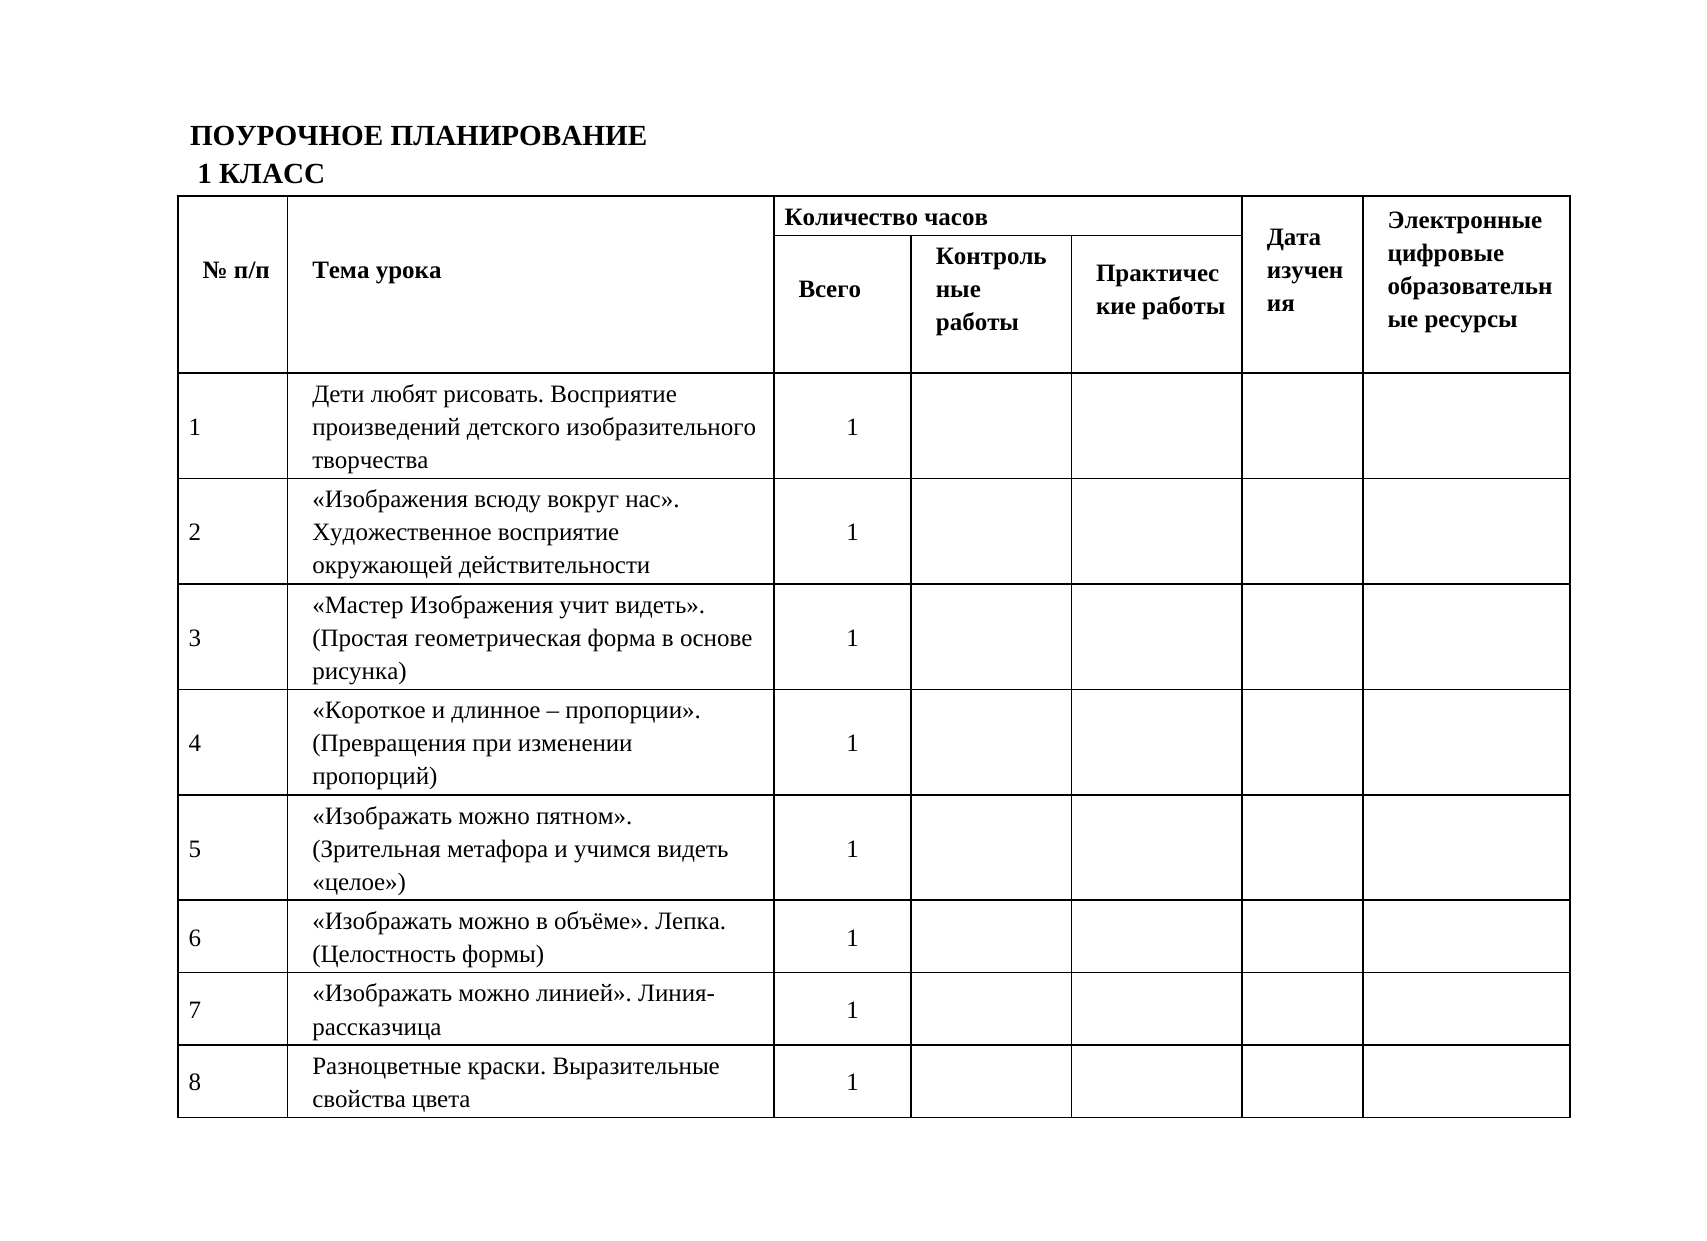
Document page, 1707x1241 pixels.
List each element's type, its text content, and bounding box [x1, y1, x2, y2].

table_cell [912, 585, 1071, 688]
table_cell «Изображать можно линией». Линия-рассказчица [288, 973, 773, 1044]
table_cell 1 [179, 374, 287, 478]
table_cell 7 [179, 973, 287, 1044]
table_cell [1364, 973, 1569, 1044]
table_header № п/п [179, 197, 287, 372]
table_cell 8 [179, 1046, 287, 1117]
table_cell [1364, 585, 1569, 688]
table_cell «Мастер Изображения учит видеть». (Простая геометрическая форма в основе рисунка) [288, 585, 773, 688]
table_cell 1 [775, 973, 910, 1044]
table_cell [1364, 901, 1569, 972]
table_cell 1 [775, 374, 910, 478]
table_cell [1243, 585, 1362, 688]
table_header Дата изучения [1243, 197, 1362, 372]
table_cell [1072, 973, 1241, 1044]
table_cell [1243, 796, 1362, 899]
table_cell Всего [775, 236, 910, 372]
table_cell 3 [179, 585, 287, 688]
table_cell [912, 973, 1071, 1044]
table_cell 1 [775, 690, 910, 794]
table_cell [1072, 901, 1241, 972]
table_cell Дети любят рисовать. Восприятие произведений детского изобразительного творчества [288, 374, 773, 478]
table_cell [912, 796, 1071, 899]
table_cell [1072, 374, 1241, 478]
table_cell Контрольные работы [912, 236, 1071, 372]
table_cell [1364, 1046, 1569, 1117]
table_cell 1 [775, 901, 910, 972]
table_cell 1 [775, 585, 910, 688]
table_cell 1 [775, 796, 910, 899]
table_cell [1364, 796, 1569, 899]
table_header Количество часов [775, 197, 1241, 234]
table_cell [1364, 374, 1569, 478]
table_cell [1243, 973, 1362, 1044]
text 1 КЛАСС [190, 157, 1618, 190]
table_cell [912, 374, 1071, 478]
text ПОУРОЧНОЕ ПЛАНИРОВАНИЕ [190, 118, 1618, 152]
table_header Электронные цифровые образовательные ресурсы [1364, 197, 1569, 372]
table_cell [1072, 585, 1241, 688]
table_cell [1243, 374, 1362, 478]
table_cell [1243, 901, 1362, 972]
table_cell 2 [179, 479, 287, 583]
table_cell [912, 479, 1071, 583]
table_cell 4 [179, 690, 287, 794]
table_cell [1364, 479, 1569, 583]
table_cell 1 [775, 479, 910, 583]
table_cell Практические работы [1072, 236, 1241, 372]
table_cell «Изображать можно пятном». (Зрительная метафора и учимся видеть «целое») [288, 796, 773, 899]
table_cell «Короткое и длинное – пропорции». (Превращения при изменении пропорций) [288, 690, 773, 794]
table_cell «Изображения всюду вокруг нас». Художественное восприятие окружающей действительности [288, 479, 773, 583]
table_cell [1072, 1046, 1241, 1117]
table_cell 5 [179, 796, 287, 899]
table_cell [1072, 479, 1241, 583]
table_cell [1243, 479, 1362, 583]
table_cell [912, 690, 1071, 794]
table_cell «Изображать можно в объёме». Лепка. (Целостность формы) [288, 901, 773, 972]
table_cell [912, 1046, 1071, 1117]
table_cell 6 [179, 901, 287, 972]
table_cell [1364, 690, 1569, 794]
table_cell Разноцветные краски. Выразительные свойства цвета [288, 1046, 773, 1117]
table_cell [1072, 690, 1241, 794]
table_cell [1243, 1046, 1362, 1117]
table_cell [1072, 796, 1241, 899]
table_header Тема урока [288, 197, 773, 372]
table_cell 1 [775, 1046, 910, 1117]
table_cell [1243, 690, 1362, 794]
table_cell [912, 901, 1071, 972]
